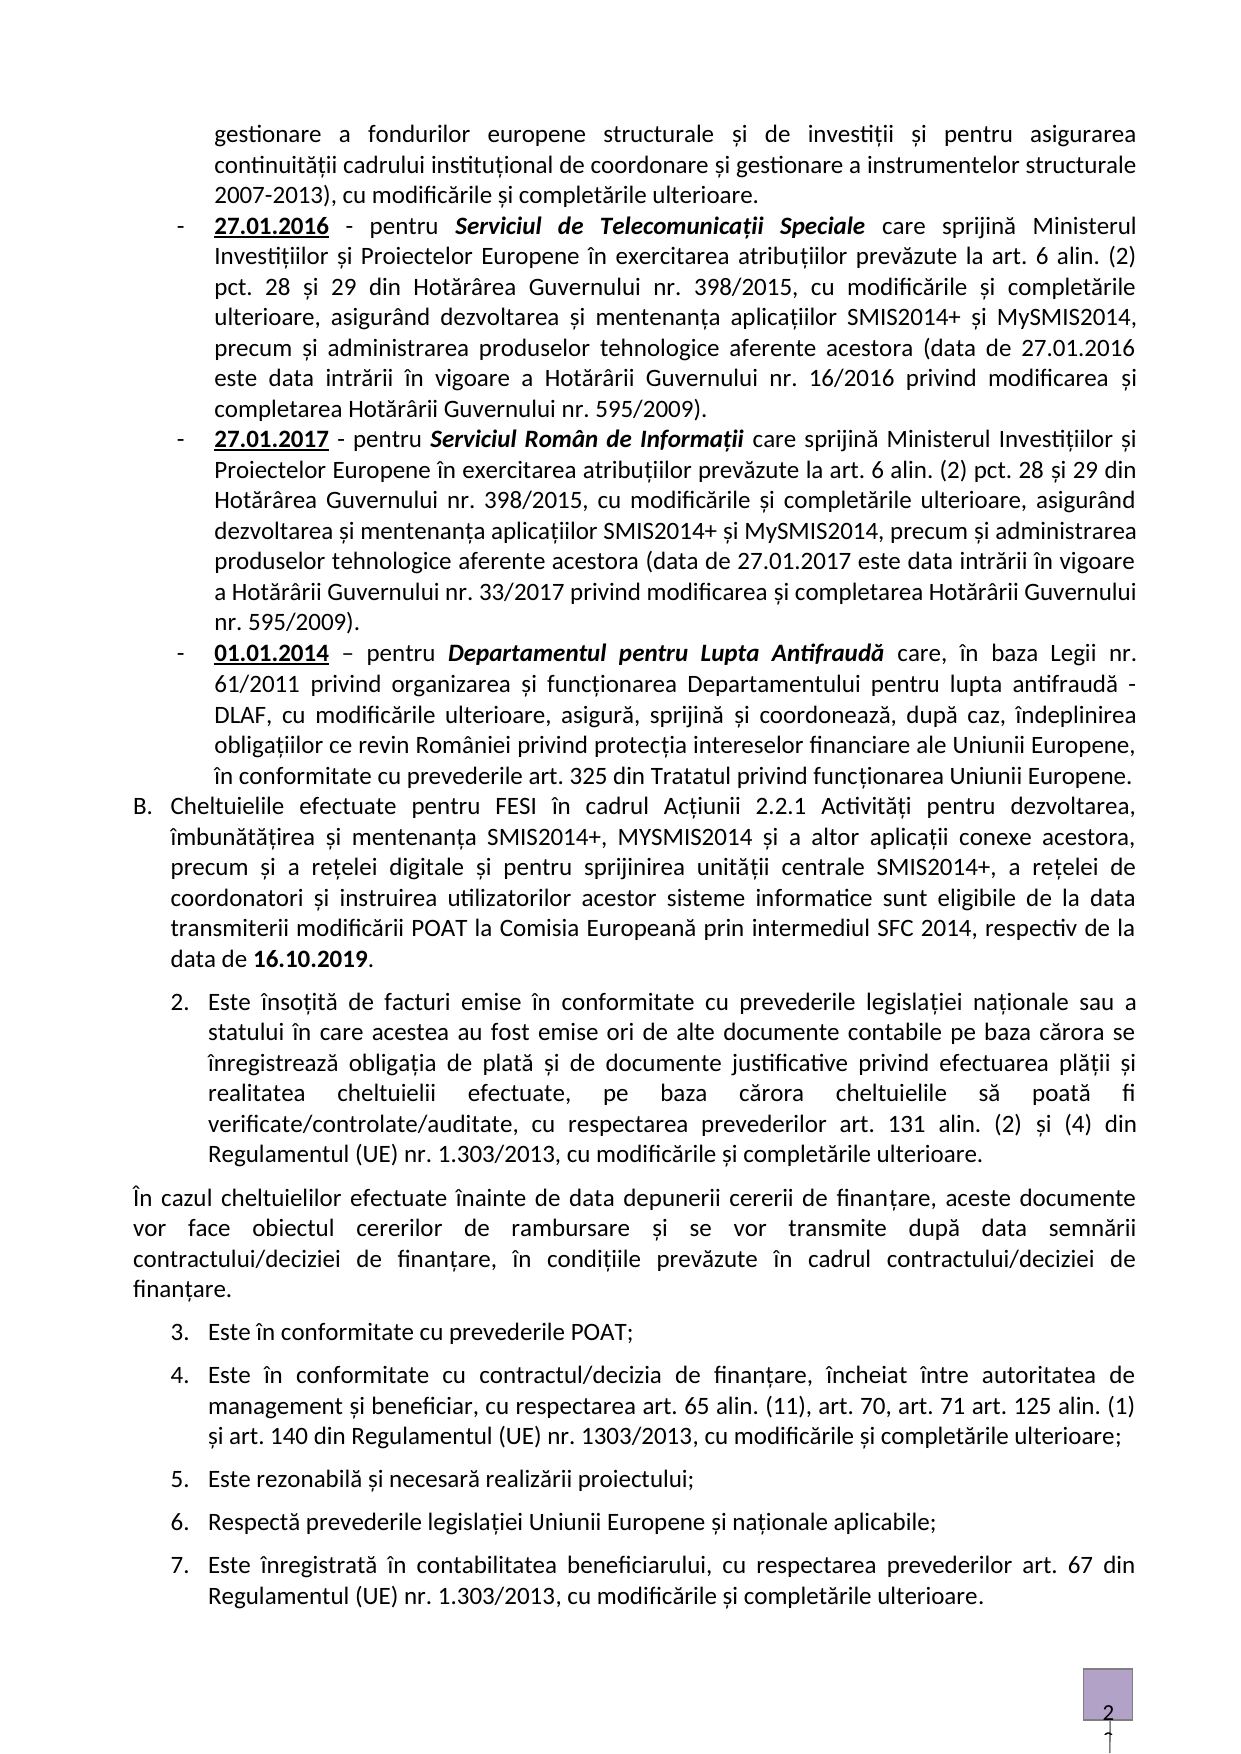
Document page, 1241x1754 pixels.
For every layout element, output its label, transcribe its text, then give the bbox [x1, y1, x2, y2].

list Este însoţită de facturi emise în conformitate cu prevederile legislaţiei naţionale sau a statului în care acestea au fost emise ori de alte documente contabile pe baza cărora se înregistrează obligaţia de plată şi de documente justificative privind efectuarea plăţii şi realitatea cheltuielii efectuate, pe baza cărora cheltuielile să poată fi verificate/controlate/auditate, cu respectarea prevederilor art. 131 alin. (2) şi (4) din Regulamentul (UE) nr. 1.303/2013, cu modificările și completările ulterioare. [170, 986, 1137, 1169]
list Este în conformitate cu prevederile POAT; [170, 1316, 1137, 1347]
list Este rezonabilă şi necesară realizării proiectului; [170, 1463, 1137, 1494]
list 27.01.2017 - pentru Serviciul Român de Informații care sprijină Ministerul Investițiilor și Proiectelor Europene în exercitarea atribuţiilor prevăzute la art. 6 alin. (2) pct. 28 şi 29 din Hotărârea Guvernului nr. 398/2015, cu modificările și completările ulterioare, asigurând dezvoltarea şi mentenanţa aplicaţiilor SMIS2014+ şi MySMIS2014, precum şi administrarea produselor tehnologice aferente acestora (data de 27.01.2017 este data intrării în vigoare a Hotărârii Guvernului nr. 33/2017 privind modificarea şi completarea Hotărârii Guvernului nr. 595/2009). [177, 423, 1137, 637]
list Respectă prevederile legislaţiei Uniunii Europene şi naţionale aplicabile; [170, 1506, 1137, 1537]
list 01.01.2014 – pentru Departamentul pentru Lupta Antifraudă care, în baza Legii nr. 61/2011 privind organizarea şi funcţionarea Departamentului pentru lupta antifraudă - DLAF, cu modificările ulterioare, asigură, sprijină şi coordonează, după caz, îndeplinirea obligaţiilor ce revin României privind protecţia intereselor financiare ale Uniunii Europene, în conformitate cu prevederile art. 325 din Tratatul privind funcţionarea Uniunii Europene. [177, 637, 1137, 790]
list Este în conformitate cu contractul/decizia de finanțare, încheiat între autoritatea de management și beneficiar, cu respectarea art. 65 alin. (11), art. 70, art. 71 art. 125 alin. (1) şi art. 140 din Regulamentul (UE) nr. 1303/2013, cu modificările și completările ulterioare; [170, 1359, 1137, 1451]
list 27.01.2016 - pentru Serviciul de Telecomunicaţii Speciale care sprijină Ministerul Investițiilor și Proiectelor Europene în exercitarea atribuţiilor prevăzute la art. 6 alin. (2) pct. 28 şi 29 din Hotărârea Guvernului nr. 398/2015, cu modificările și completările ulterioare, asigurând dezvoltarea şi mentenanţa aplicaţiilor SMIS2014+ şi MySMIS2014, precum şi administrarea produselor tehnologice aferente acestora (data de 27.01.2016 este data intrării în vigoare a Hotărârii Guvernului nr. 16/2016 privind modificarea şi completarea Hotărârii Guvernului nr. 595/2009). [177, 210, 1137, 423]
list Este înregistrată în contabilitatea beneficiarului, cu respectarea prevederilor art. 67 din Regulamentul (UE) nr. 1.303/2013, cu modificările și completările ulterioare. [170, 1549, 1137, 1610]
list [177, 118, 1137, 210]
text În cazul cheltuielilor efectuate înainte de data depunerii cererii de finanţare, aceste documente vor face obiectul cererilor de rambursare şi se vor transmite după data semnării contractului/deciziei de finanţare, în condiţiile prevăzute în cadrul contractului/deciziei de finanţare. [133, 1182, 1137, 1304]
list Cheltuielile efectuate pentru FESI în cadrul Acțiunii 2.2.1 Activități pentru dezvoltarea, îmbunătățirea şi mentenanţa SMIS2014+, MYSMIS2014 și a altor aplicații conexe acestora, precum şi a reţelei digitale și pentru sprijinirea unităţii centrale SMIS2014+, a reţelei de coordonatori și instruirea utilizatorilor acestor sisteme informatice sunt eligibile de la data transmiterii modificării POAT la Comisia Europeană prin intermediul SFC 2014, respectiv de la data de 16.10.2019. [133, 790, 1137, 973]
